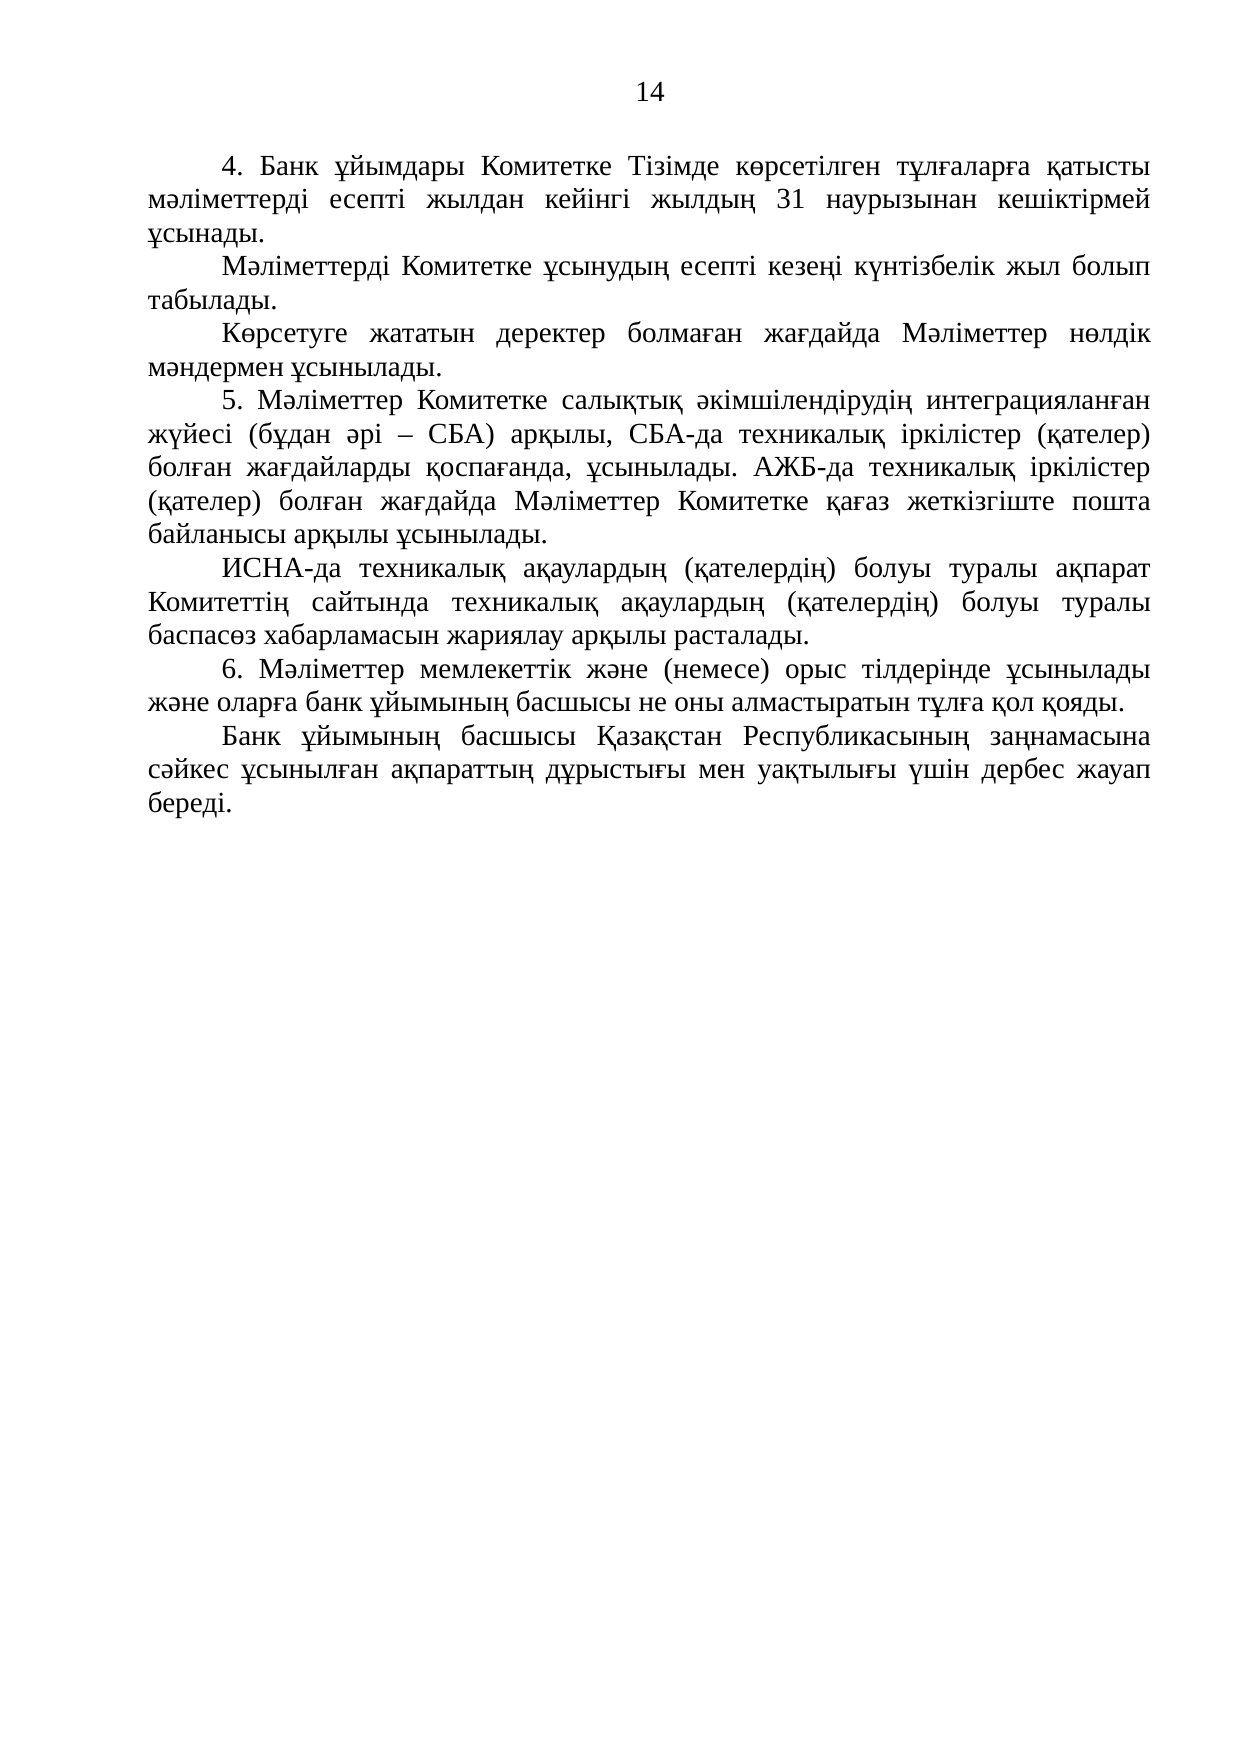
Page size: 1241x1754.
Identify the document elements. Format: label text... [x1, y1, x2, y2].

text 6. Мәліметтер мемлекеттік және (немесе) орыс тілдерінде ұсынылады және оларға банк ұйымының басшысы не оны алмастыратын тұлға қол қояды. [148, 651, 1152, 718]
text 5. Мәліметтер Комитетке салықтық әкімшілендірудің интеграцияланған жүйесі (бұдан әрі – СБА) арқылы, СБА-да техникалық іркілістер (қателер) болған жағдайларды қоспағанда, ұсынылады. АЖБ-да техникалық іркілістер (қателер) болған жағдайда Мәліметтер Комитетке қағаз жеткізгіште пошта байланысы арқылы ұсынылады. [148, 382, 1152, 550]
text ИСНА-да техникалық ақаулардың (қателердің) болуы туралы ақпарат Комитеттің сайтында техникалық ақаулардың (қателердің) болуы туралы баспасөз хабарламасын жариялау арқылы расталады. [148, 550, 1152, 651]
text Банк ұйымының басшысы Қазақстан Республикасының заңнамасына сәйкес ұсынылған ақпараттың дұрыстығы мен уақтылығы үшін дербес жауап береді. [148, 718, 1152, 818]
text 4. Банк ұйымдары Комитетке Тізімде көрсетілген тұлғаларға қатысты мәліметтерді есепті жылдан кейінгі жылдың 31 наурызынан кешіктірмей ұсынады. [148, 148, 1152, 248]
text Көрсетуге жататын деректер болмаған жағдайда Мәліметтер нөлдік мәндермен ұсынылады. [148, 315, 1152, 382]
text Мәліметтерді Комитетке ұсынудың есепті кезеңі күнтізбелік жыл болып табылады. [148, 248, 1152, 315]
